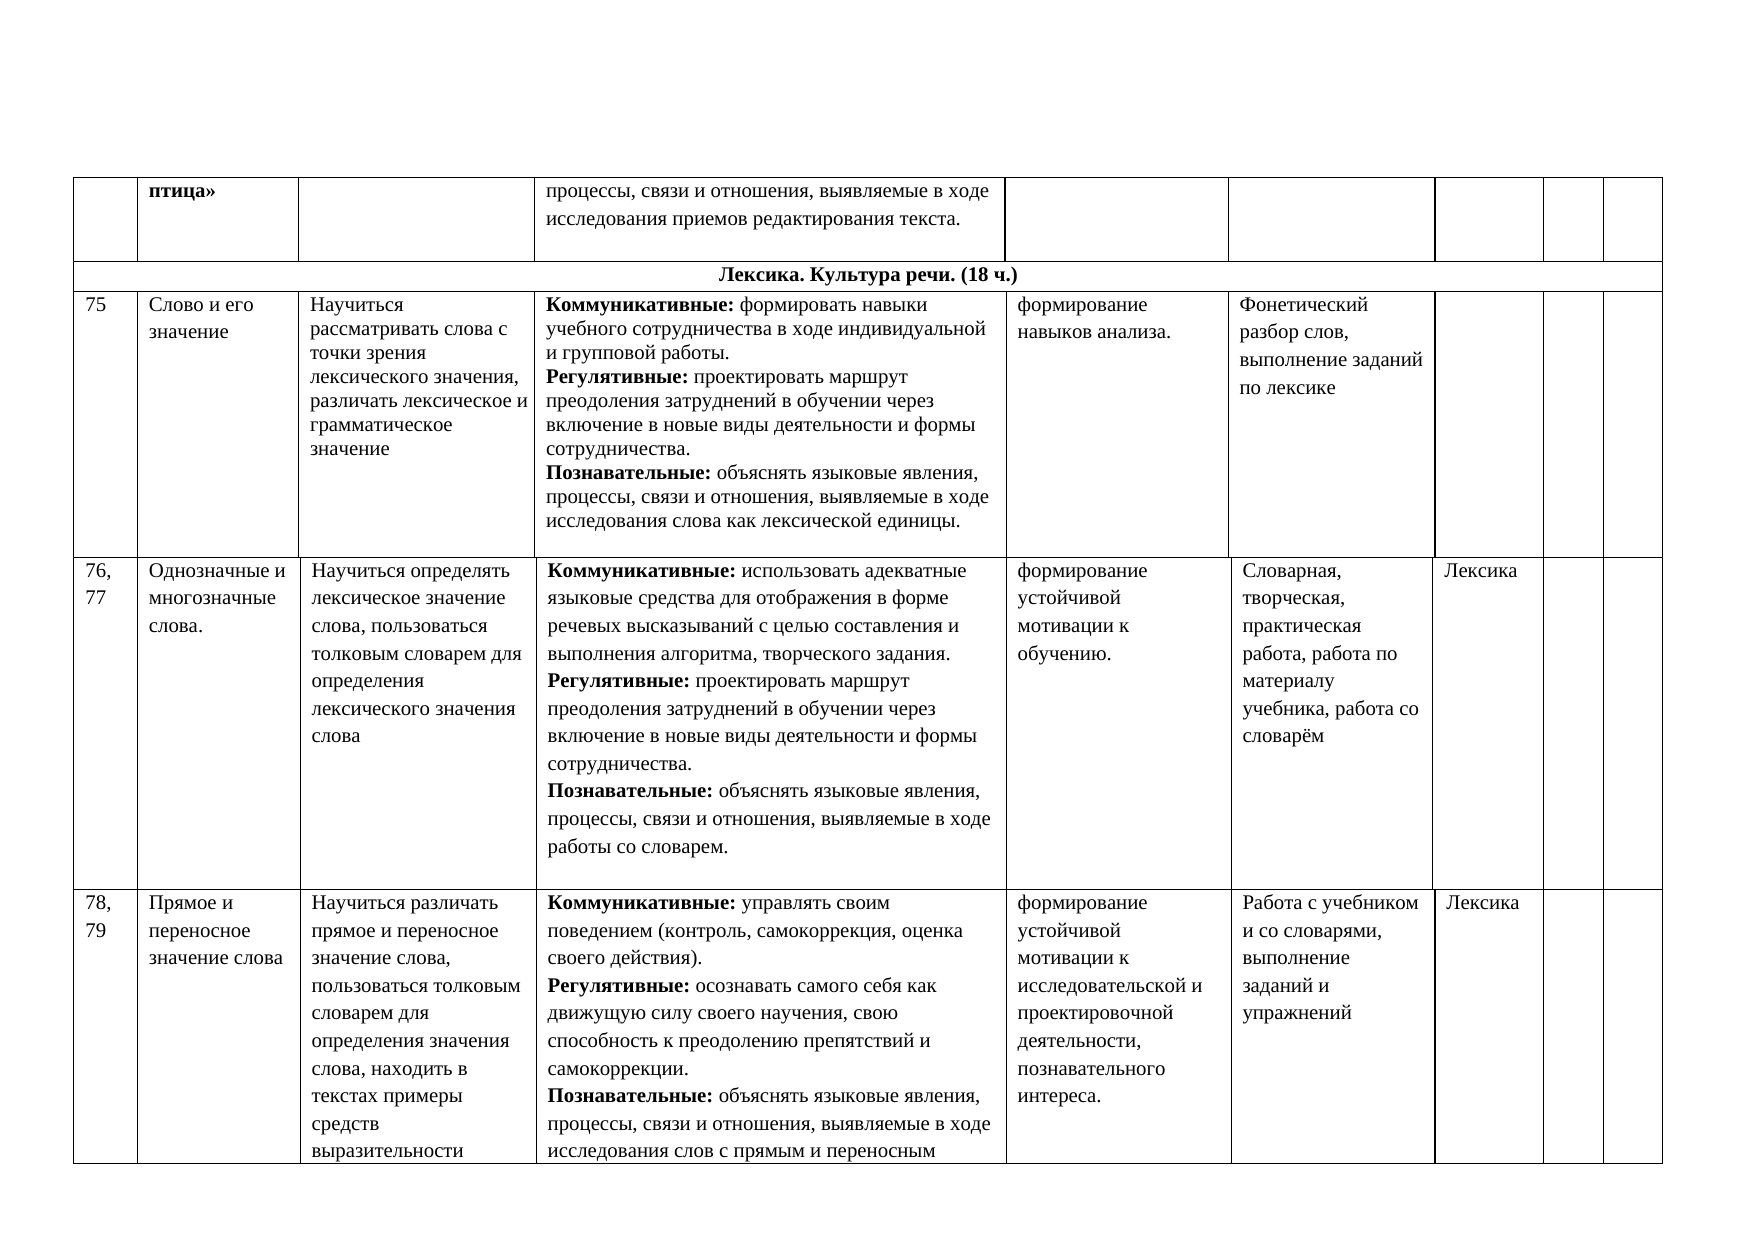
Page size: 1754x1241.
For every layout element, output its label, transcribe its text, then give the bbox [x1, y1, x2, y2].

table_cell 75 [74, 292, 137, 557]
table_cell [1604, 292, 1662, 557]
table_cell [1604, 558, 1662, 889]
table_cell [1544, 558, 1603, 889]
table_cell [138, 890, 300, 1162]
table_cell [1436, 292, 1543, 557]
table_cell Однозначные и многозначные слова. [138, 558, 300, 889]
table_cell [537, 890, 1006, 1162]
table_cell [1604, 890, 1662, 1162]
table_cell Лексика. Культура речи. (18 ч.) [74, 262, 1662, 291]
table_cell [535, 178, 1004, 261]
table_cell Лексика [1436, 890, 1543, 1162]
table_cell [1229, 178, 1434, 261]
table_cell Словарная, творческая, практическая работа, работа по материалу учебника, работа со словарём [1232, 558, 1432, 889]
table_cell [1544, 890, 1603, 1162]
table_cell [1544, 292, 1603, 557]
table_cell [1007, 890, 1231, 1162]
table_cell [1604, 178, 1662, 261]
table_cell Лексика [1433, 558, 1543, 889]
table_cell 78, 79 [74, 890, 137, 1162]
table_cell Слово и его значение [138, 292, 298, 557]
table_cell [1544, 178, 1603, 261]
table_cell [299, 178, 534, 261]
table_cell 76, 77 [74, 558, 137, 889]
table_cell Научиться определять лексическое значение слова, пользоваться толковым словарем для определения лексического значения слова [301, 558, 536, 889]
table_cell 74 [74, 178, 137, 261]
table_cell формирование устойчивой мотивации к обучению. [1007, 558, 1231, 889]
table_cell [138, 178, 298, 261]
table_cell Коммуникативные: формировать навыки учебного сотрудничества в ходе индивидуальной и групповой работы. Регулятивные: проектировать маршрут преодоления затруднений в обучении через включение в новые виды деятельности и формы сотрудничества. Познавательные: объяснять языковые явления, процессы, связи и отношения, выявляемые в ходе исследования слова как лексической единицы. [535, 292, 1006, 557]
table_cell Фонетический разбор слов, выполнение заданий по лексике [1229, 292, 1434, 557]
table_cell Научиться рассматривать слова с точки зрения лексического значения, различать лексическое и грамматическое значение [299, 292, 534, 557]
table_cell Коммуникативные: использовать адекватные языковые средства для отображения в форме речевых высказываний с целью составления и выполнения алгоритма, творческого задания. Регулятивные: проектировать маршрут преодоления затруднений в обучении через включение в новые виды деятельности и формы сотрудничества. Познавательные: объяснять языковые явления, процессы, связи и отношения, выявляемые в ходе работы со словарем. [537, 558, 1006, 889]
table_cell формирование навыков анализа. [1007, 292, 1228, 557]
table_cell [1232, 890, 1434, 1162]
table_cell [1436, 178, 1543, 261]
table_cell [1006, 178, 1228, 261]
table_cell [301, 890, 536, 1162]
